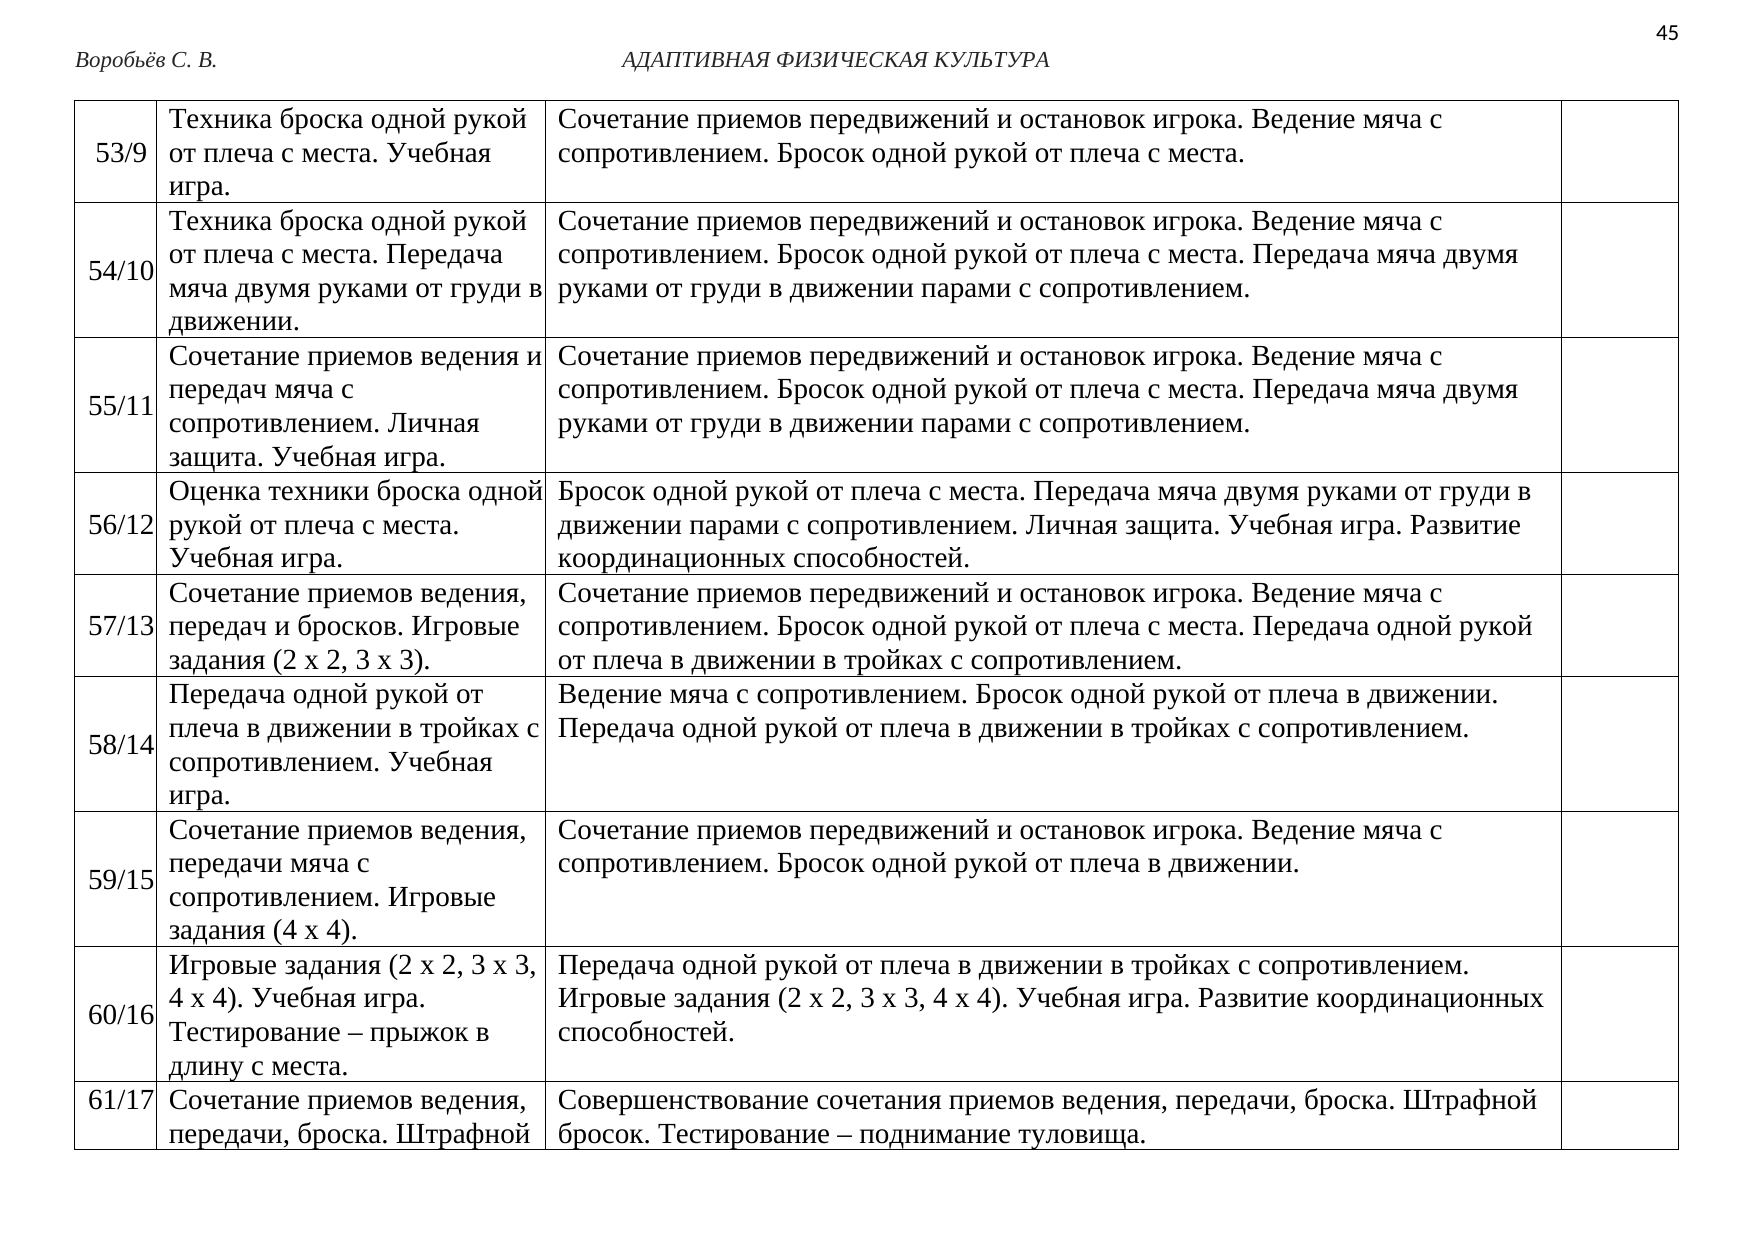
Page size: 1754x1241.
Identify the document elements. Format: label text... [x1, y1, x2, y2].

table_cell 53/9 [75, 101, 156, 202]
table_cell [1562, 473, 1678, 574]
table_cell Сочетание приемов передвижений и остановок игрока. Ведение мяча с сопротивлением. Бросок одной рукой от плеча в движении. [546, 812, 1561, 946]
table_cell Сочетание приемов ведения, передачи мяча с сопротивлением. Игровые задания (4 х 4). [157, 812, 545, 946]
table_cell Сочетание приемов передвижений и остановок игрока. Ведение мяча с сопротивлением. Бросок одной рукой от плеча с места. Передача мяча двумя руками от груди в движении парами с сопротивлением. [546, 203, 1561, 337]
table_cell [157, 1082, 545, 1149]
table_cell Техника броска одной рукой от плеча с места. Учебная игра. [157, 101, 545, 202]
table_cell 59/15 [75, 812, 156, 946]
table_cell 56/12 [75, 473, 156, 574]
table_cell Сочетание приемов передвижений и остановок игрока. Ведение мяча с сопротивлением. Бросок одной рукой от плеча с места. Передача одной рукой от плеча в движении в тройках с сопротивлением. [546, 575, 1561, 676]
table_cell 54/10 [75, 203, 156, 337]
table_cell Сочетание приемов передвижений и остановок игрока. Ведение мяча с сопротивлением. Бросок одной рукой от плеча с места. Передача мяча двумя руками от груди в движении парами с сопротивлением. [546, 338, 1561, 472]
table_cell Передача одной рукой от плеча в движении в тройках с сопротивлением. Игровые задания (2 х 2, 3 х 3, 4 х 4). Учебная игра. Развитие координационных способностей. [546, 947, 1561, 1081]
table_cell 60/16 [75, 947, 156, 1081]
table_cell Сочетание приемов ведения и передач мяча с сопротивлением. Личная защита. Учебная игра. [157, 338, 545, 472]
table_cell Бросок одной рукой от плеча с места. Передача мяча двумя руками от груди в движении парами с сопротивлением. Личная защита. Учебная игра. Развитие координационных способностей. [546, 473, 1561, 574]
table_cell 55/11 [75, 338, 156, 472]
table_cell [1562, 338, 1678, 472]
table_cell [1562, 677, 1678, 811]
table_cell [1562, 947, 1678, 1081]
table_cell Оценка техники броска одной рукой от плеча с места. Учебная игра. [157, 473, 545, 574]
table_cell [1562, 203, 1678, 337]
table_cell [1562, 812, 1678, 946]
table_cell 61/17 [75, 1082, 156, 1149]
table_cell 57/13 [75, 575, 156, 676]
table_cell Игровые задания (2 х 2, 3 х 3, 4 х 4). Учебная игра. Тестирование – прыжок в длину с места. [157, 947, 545, 1081]
table_cell [1562, 101, 1678, 202]
table_cell [1562, 1082, 1678, 1149]
table_cell Ведение мяча с сопротивлением. Бросок одной рукой от плеча в движении. Передача одной рукой от плеча в движении в тройках с сопротивлением. [546, 677, 1561, 811]
table_cell Техника броска одной рукой от плеча с места. Передача мяча двумя руками от груди в движении. [157, 203, 545, 337]
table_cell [546, 1082, 1561, 1149]
table_cell [1562, 575, 1678, 676]
table_cell Сочетание приемов ведения, передач и бросков. Игровые задания (2 х 2, 3 х 3). [157, 575, 545, 676]
table_cell 58/14 [75, 677, 156, 811]
table_cell Сочетание приемов передвижений и остановок игрока. Ведение мяча с сопротивлением. Бросок одной рукой от плеча с места. [546, 101, 1561, 202]
table_cell Передача одной рукой от плеча в движении в тройках с сопротивлением. Учебная игра. [157, 677, 545, 811]
